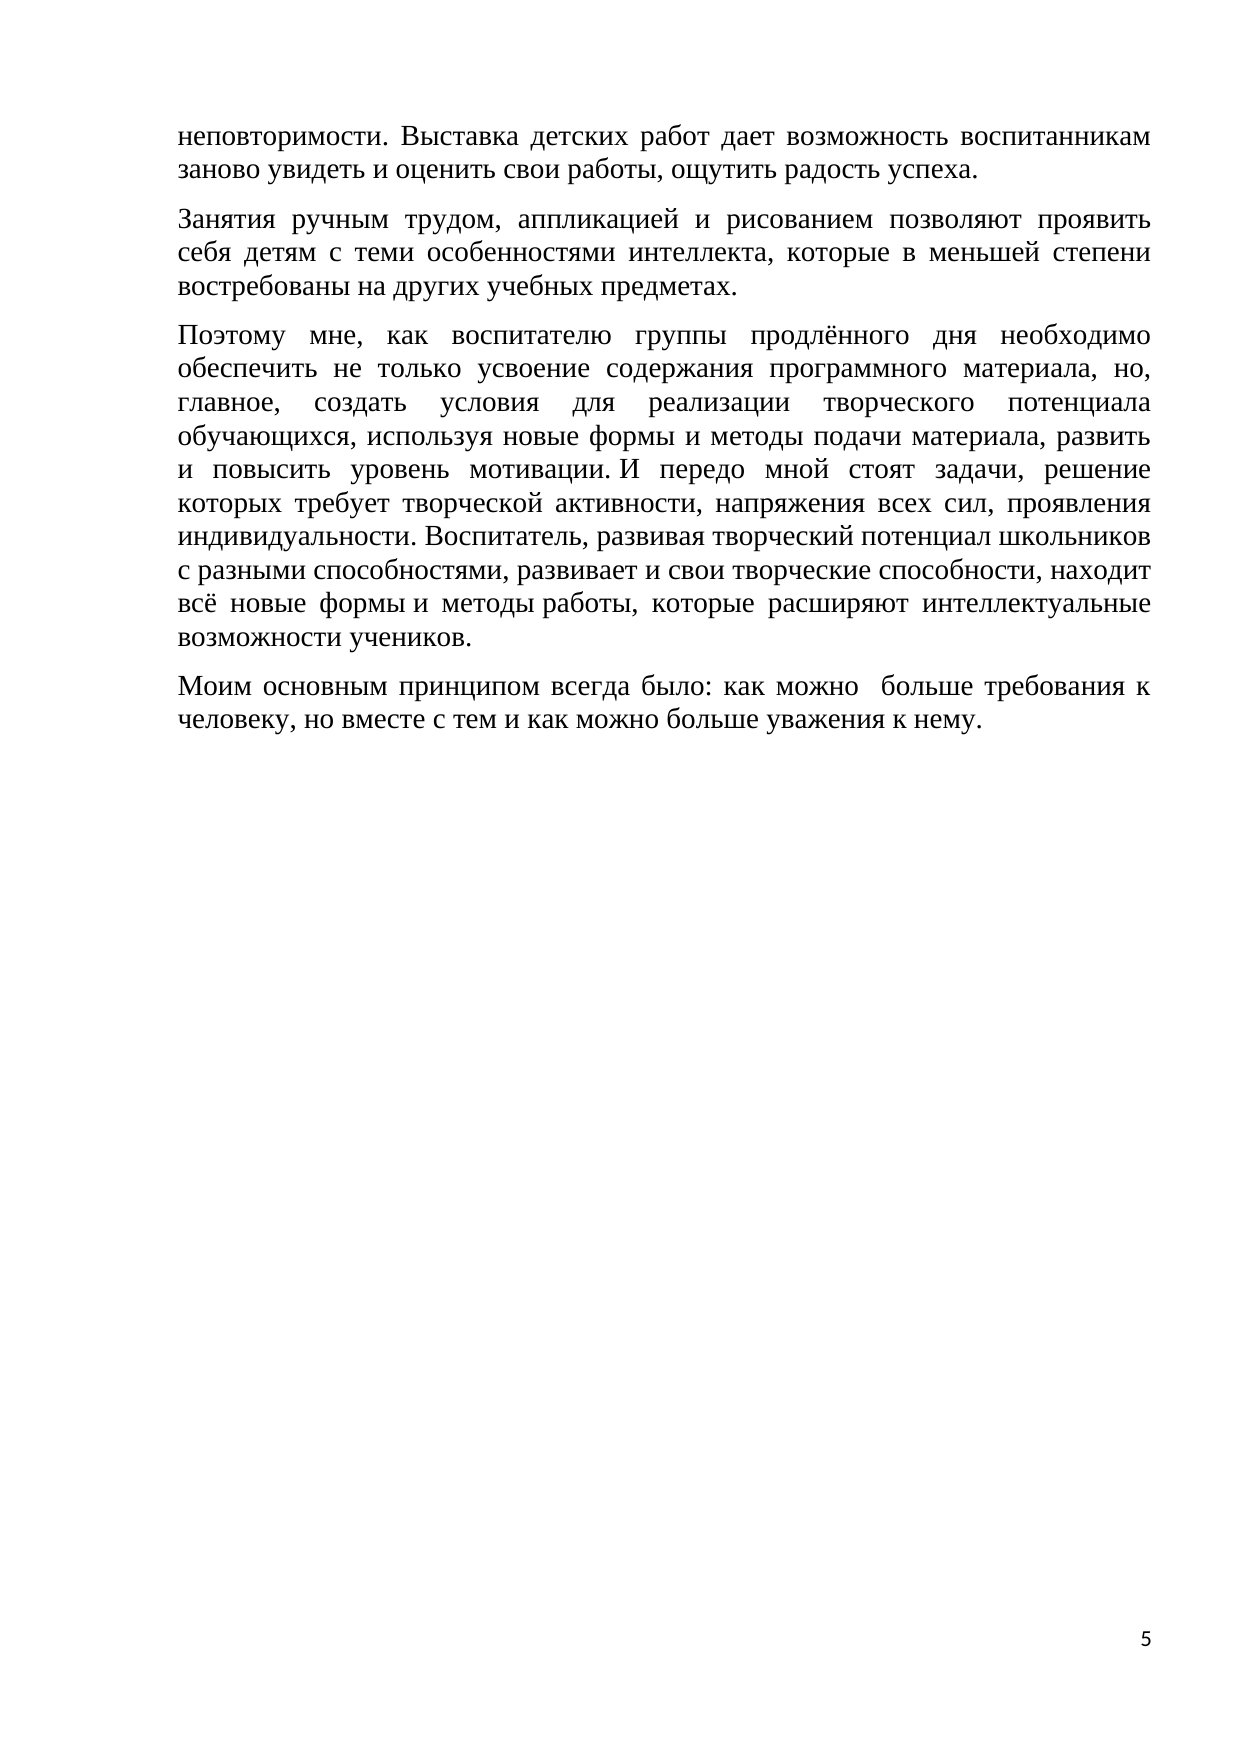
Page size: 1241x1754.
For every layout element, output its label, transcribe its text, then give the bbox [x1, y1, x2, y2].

text Моим основным принципом всегда было: как можно больше требования к человеку, но вместе с тем и как можно больше уважения к нему. [177, 668, 1152, 735]
text Занятия ручным трудом, аппликацией и рисованием позволяют проявить себя детям с теми особенностями интеллекта, которые в меньшей степени востребованы на других учебных предметах. [177, 201, 1152, 301]
text Поэтому мне, как воспитателю группы продлённого дня необходимо обеспечить не только усвоение содержания программного материала, но, главное, создать условия для реализации творческого потенциала обучающихся, используя новые формы и методы подачи материала, развить и повысить уровень мотивации. И передо мной стоят задачи, решение которых требует творческой активности, напряжения всех сил, проявления индивидуальности. Воспитатель, развивая творческий потенциал школьников с разными способностями, развивает и свои творческие способности, находит всё новые формы и методы работы, которые расширяют интеллектуальные возможности учеников. [177, 317, 1152, 652]
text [177, 118, 1152, 185]
